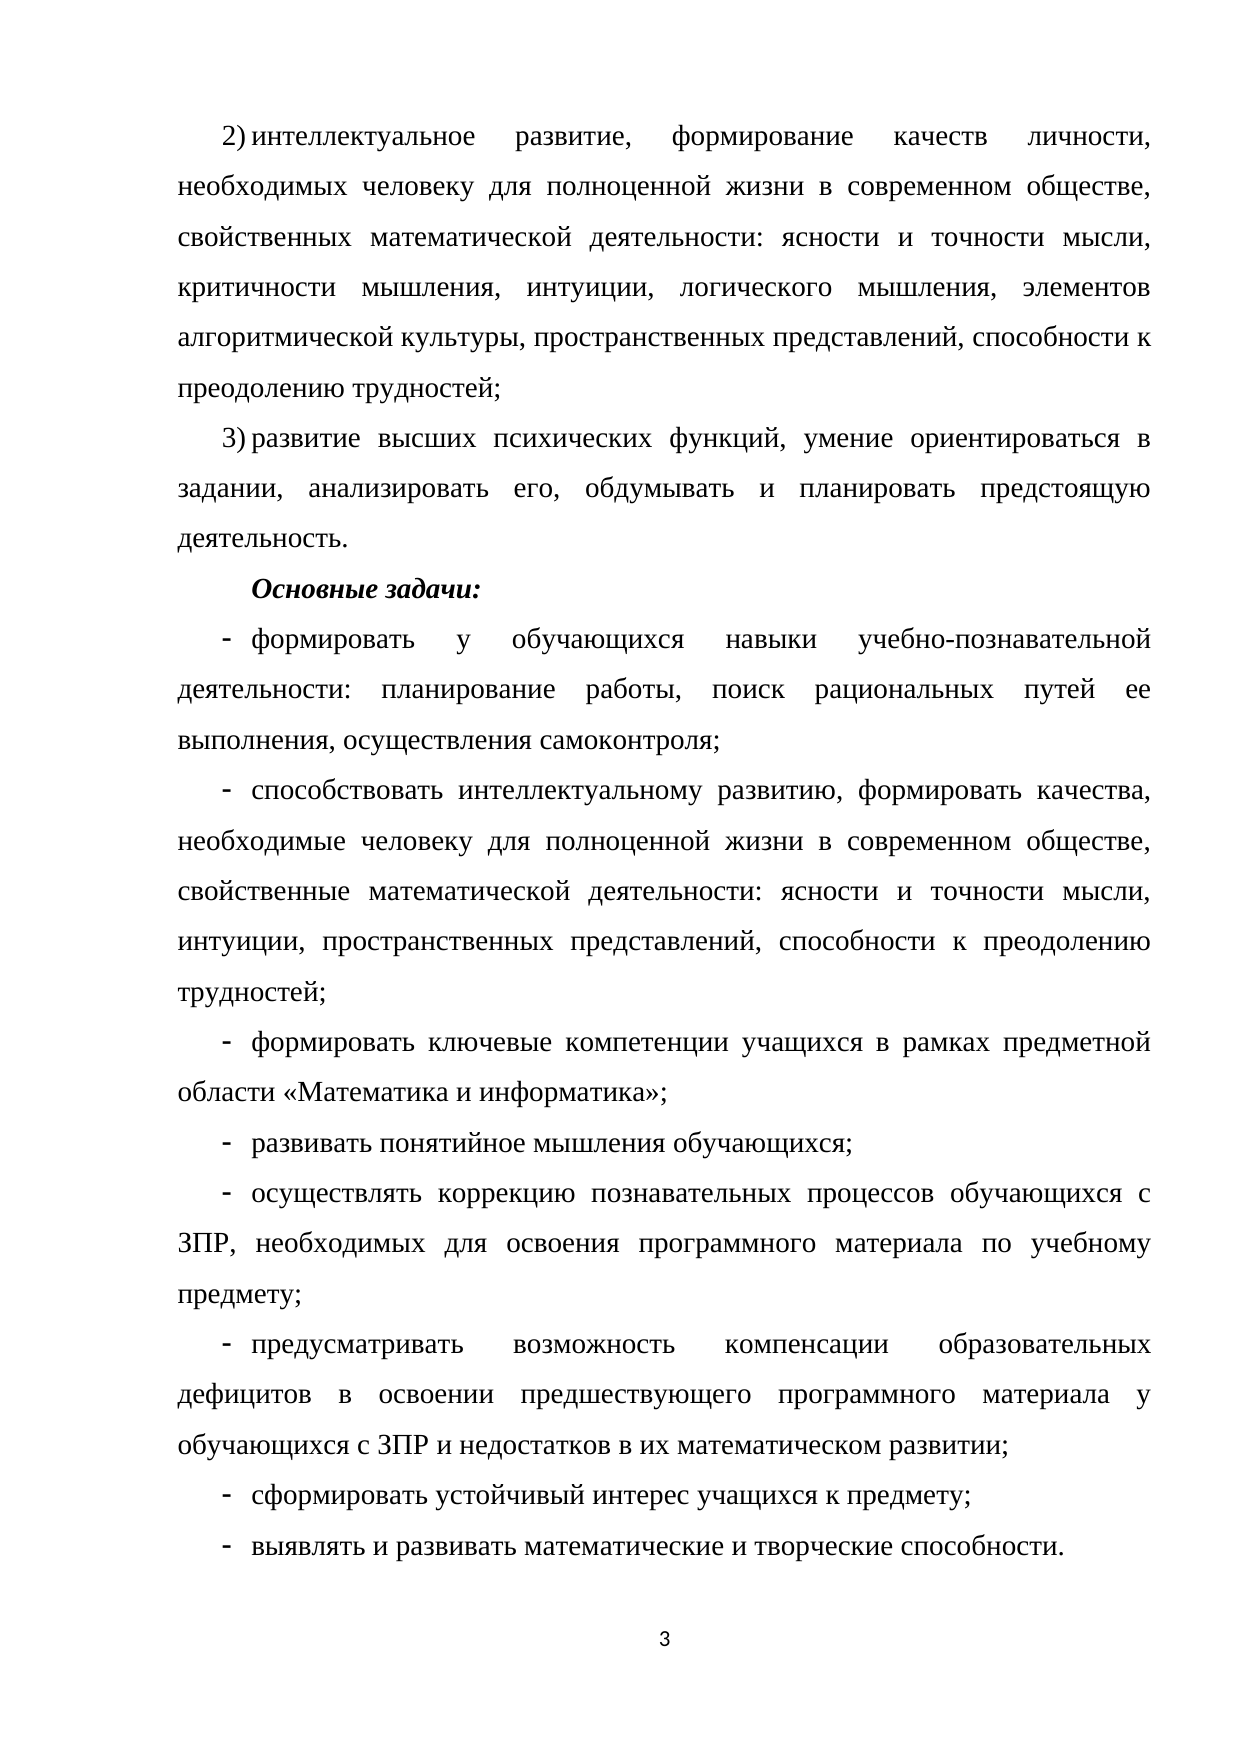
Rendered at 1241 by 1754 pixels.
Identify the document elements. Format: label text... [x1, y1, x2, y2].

list развивать понятийное мышления обучающихся; [177, 1125, 1152, 1158]
list развитие высших психических функций, умение ориентироваться в задании, анализировать его, обдумывать и планировать предстоящую деятельность. [177, 420, 1152, 554]
list интеллектуальное развитие, формирование качеств личности, необходимых человеку для полноценной жизни в современном обществе, свойственных математической деятельности: ясности и точности мысли, критичности мышления, интуиции, логического мышления, элементов алгоритмической культуры, пространственных представлений, способности к преодолению трудностей; [177, 118, 1152, 403]
list формировать ключевые компетенции учащихся в рамках предметной области «Математика и информатика»; [177, 1024, 1152, 1108]
list предусматривать возможность компенсации образовательных дефицитов в освоении предшествующего программного материала у обучающихся с ЗПР и недостатков в их математическом развитии; [177, 1326, 1152, 1460]
list способствовать интеллектуальному развитию, формировать качества, необходимые человеку для полноценной жизни в современном обществе, свойственные математической деятельности: ясности и точности мысли, интуиции, пространственных представлений, способности к преодолению трудностей; [177, 772, 1152, 1007]
list формировать у обучающихся навыки учебно-познавательной деятельности: планирование работы, поиск рациональных путей ее выполнения, осуществления самоконтроля; [177, 621, 1152, 756]
list сформировать устойчивый интерес учащихся к предмету; [177, 1477, 1152, 1511]
list выявлять и развивать математические и творческие способности. [177, 1528, 1152, 1561]
text Основные задачи: [177, 571, 1152, 604]
list осуществлять коррекцию познавательных процессов обучающихся с ЗПР, необходимых для освоения программного материала по учебному предмету; [177, 1175, 1152, 1309]
